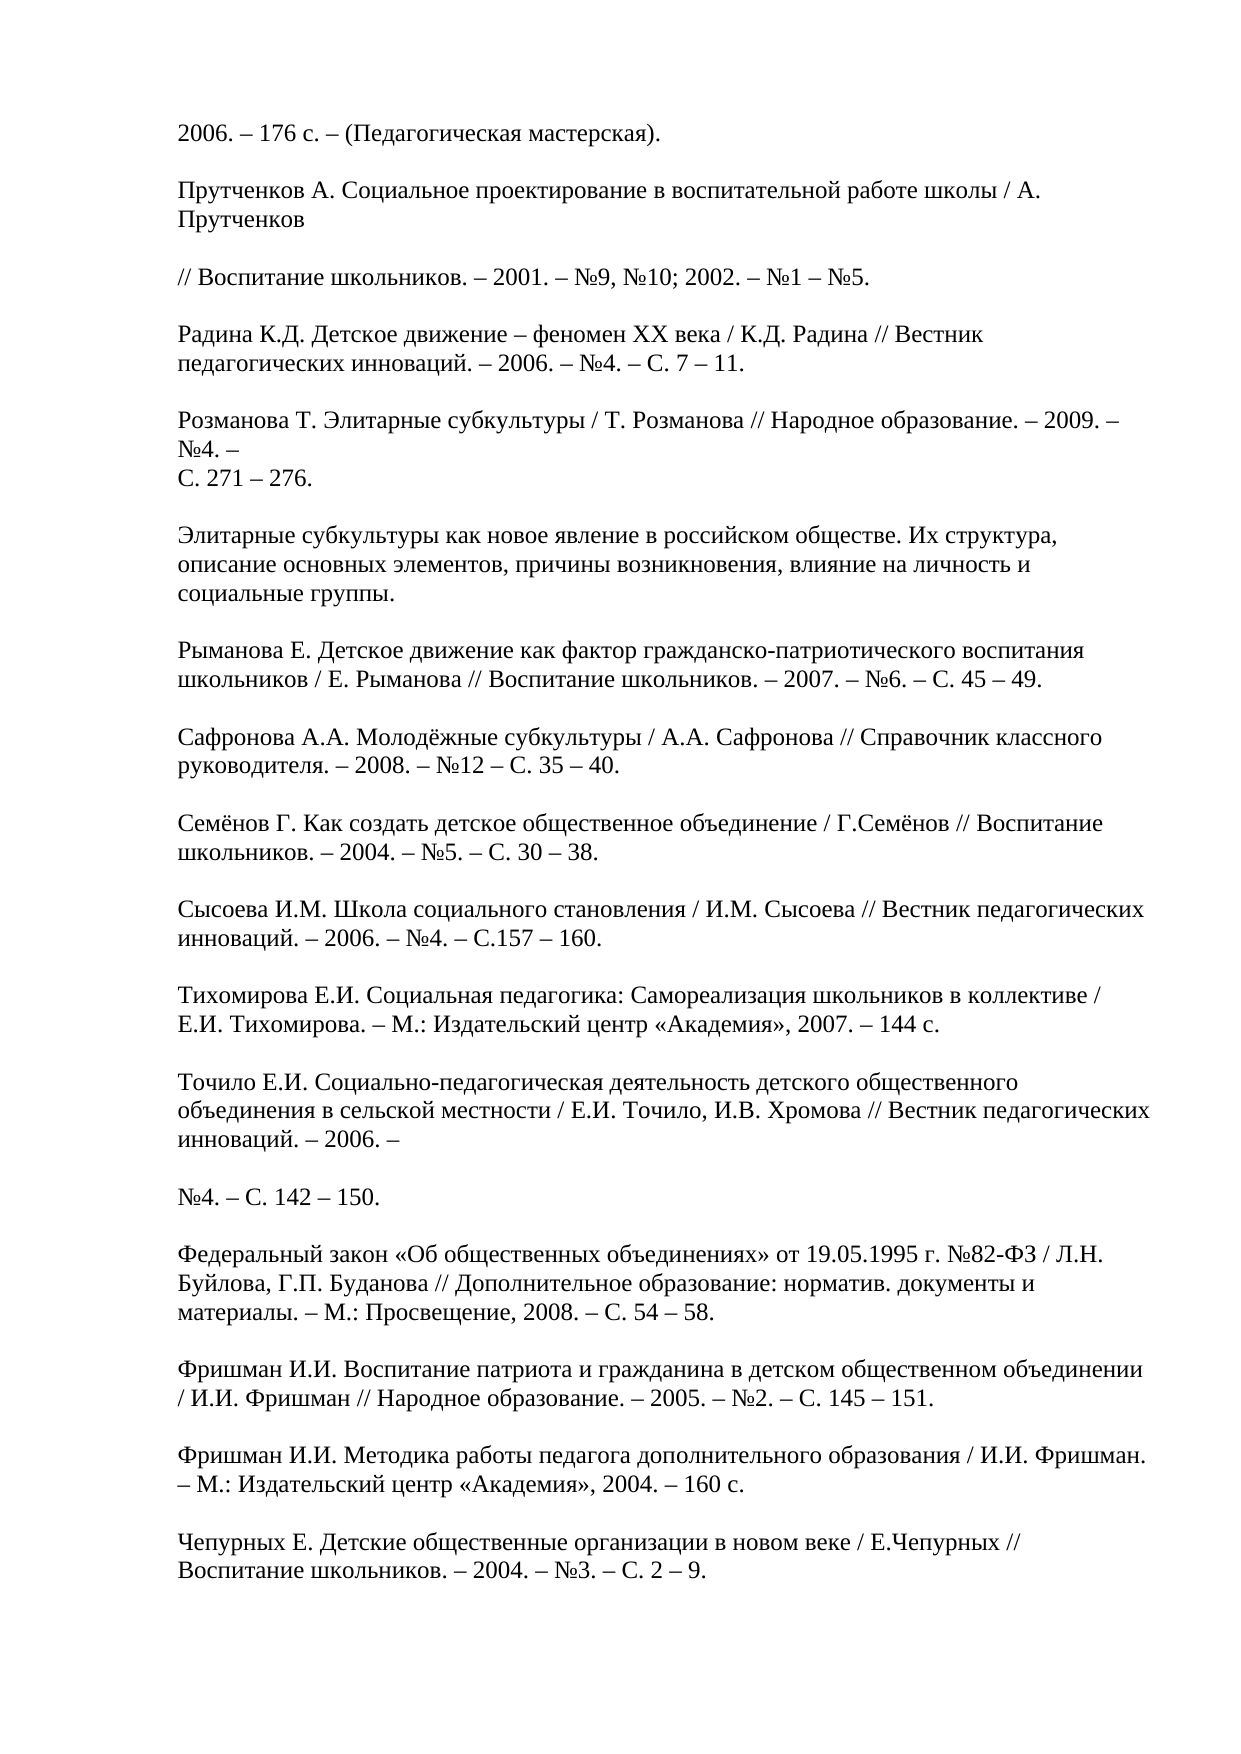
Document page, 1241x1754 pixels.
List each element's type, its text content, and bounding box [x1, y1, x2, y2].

text // Воспитание школьников. – 2001. – №9, №10; 2002. – №1 – №5. [177, 262, 1152, 291]
text / И.И. Фришман // Народное образование. – 2005. – №2. – С. 145 – 151. [177, 1383, 1152, 1412]
text №4. – С. 142 – 150. [177, 1182, 1152, 1211]
text Рыманова Е. Детское движение как фактор гражданско-патриотического воспитания школьников / Е. Рыманова // Воспитание школьников. – 2007. – №6. – С. 45 – 49. [177, 636, 1152, 693]
text Федеральный закон «Об общественных объединениях» от 19.05.1995 г. №82-ФЗ / Л.Н. Буйлова, Г.П. Буданова // Дополнительное образование: норматив. документы и материалы. – М.: Просвещение, 2008. – С. 54 – 58. [177, 1239, 1152, 1326]
text Точило Е.И. Социально-педагогическая деятельность детского общественного объединения в сельской местности / Е.И. Точило, И.В. Хромова // Вестник педагогических инноваций. – 2006. – [177, 1067, 1152, 1153]
text Элитарные субкультуры как новое явление в российском обществе. Их структура, описание основных элементов, причины возникновения, влияние на личность и социальные группы. [177, 521, 1152, 607]
text 2006. – 176 с. – (Педагогическая мастерская). [177, 118, 1152, 147]
text Розманова Т. Элитарные субкультуры / Т. Розманова // Народное образование. – 2009. – №4. – [177, 406, 1152, 463]
text Семёнов Г. Как создать детское общественное объединение / Г.Семёнов // Воспитание школьников. – 2004. – №5. – С. 30 – 38. [177, 808, 1152, 866]
text Радина К.Д. Детское движение – феномен XX века / К.Д. Радина // Вестник педагогических инноваций. – 2006. – №4. – С. 7 – 11. [177, 319, 1152, 377]
text Сафронова А.А. Молодёжные субкультуры / А.А. Сафронова // Справочник классного руководителя. – 2008. – №12 – С. 35 – 40. [177, 722, 1152, 779]
text Тихомирова Е.И. Социальная педагогика: Самореализация школьников в коллективе / Е.И. Тихомирова. – М.: Издательский центр «Академия», 2007. – 144 с. [177, 981, 1152, 1038]
text С. 271 – 276. [177, 463, 1152, 492]
text Чепурных Е. Детские общественные организации в новом веке / Е.Чепурных // Воспитание школьников. – 2004. – №3. – С. 2 – 9. [177, 1527, 1152, 1584]
text Фришман И.И. Методика работы педагога дополнительного образования / И.И. Фришман. – М.: Издательский центр «Академия», 2004. – 160 с. [177, 1441, 1152, 1498]
text Прутченков А. Социальное проектирование в воспитательной работе школы / А. Прутченков [177, 176, 1152, 233]
text Фришман И.И. Воспитание патриота и гражданина в детском общественном объединении [177, 1354, 1152, 1383]
text Сысоева И.М. Школа социального становления / И.М. Сысоева // Вестник педагогических инноваций. – 2006. – №4. – С.157 – 160. [177, 894, 1152, 952]
